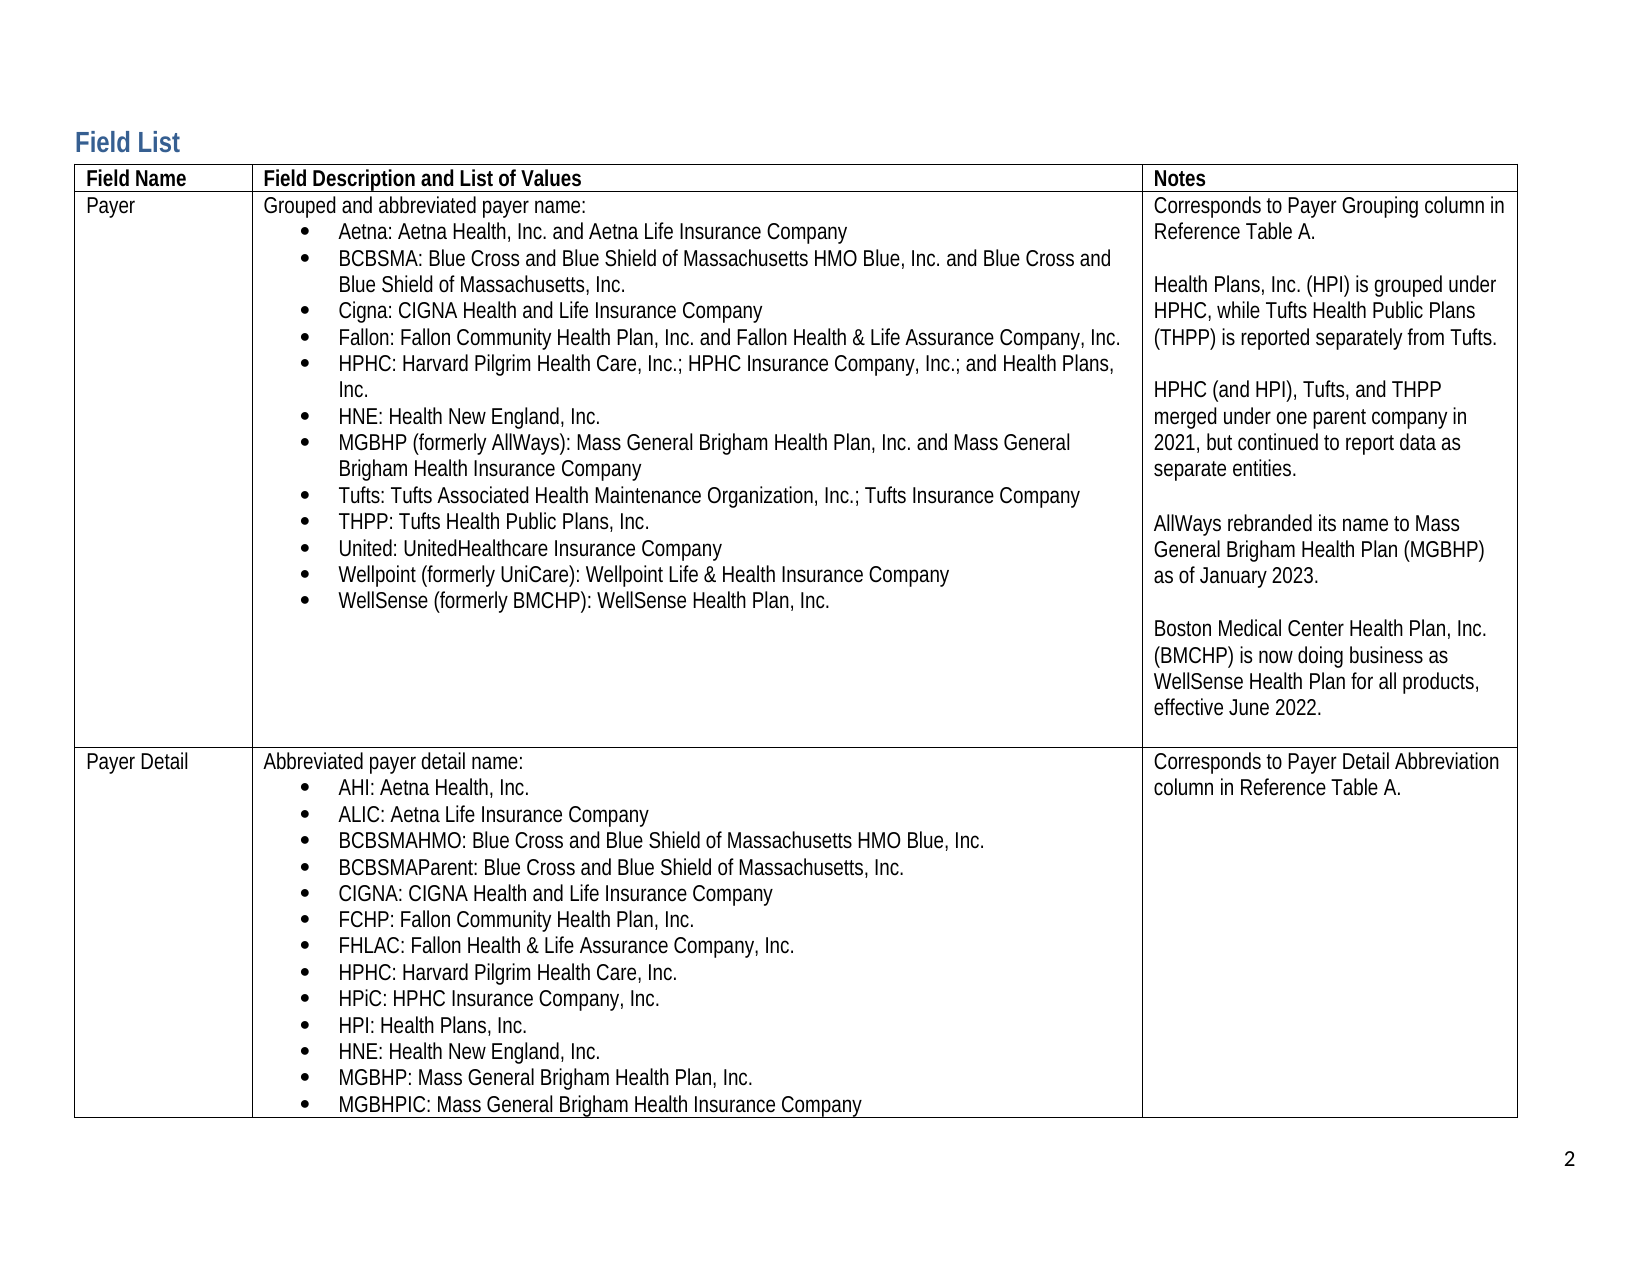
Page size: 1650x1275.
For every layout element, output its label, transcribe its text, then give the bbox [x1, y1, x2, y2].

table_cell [1143, 748, 1517, 1117]
table_header Field Description and List of Values [253, 165, 1142, 191]
table_cell Payer Detail [75, 748, 252, 1117]
table_cell Grouped and abbreviated payer name: Aetna: Aetna Health, Inc. and Aetna Life Insurance Company BCBSMA: Blue Cross and Blue Shield of Massachusetts HMO Blue, Inc. and Blue Cross and Blue Shield of Massachusetts, Inc. Cigna: CIGNA Health and Life Insurance Company Fallon: Fallon Community Health Plan, Inc. and Fallon Health & Life Assurance Company, Inc. HPHC: Harvard Pilgrim Health Care, Inc.; HPHC Insurance Company, Inc.; and Health Plans, Inc. HNE: Health New England, Inc. MGBHP (formerly AllWays): Mass General Brigham Health Plan, Inc. and Mass General Brigham Health Insurance Company Tufts: Tufts Associated Health Maintenance Organization, Inc.; Tufts Insurance Company THPP: Tufts Health Public Plans, Inc. United: UnitedHealthcare Insurance Company Wellpoint (formerly UniCare): Wellpoint Life & Health Insurance Company WellSense (formerly BMCHP): WellSense Health Plan, Inc. [253, 192, 1142, 747]
table_cell Payer [75, 192, 252, 747]
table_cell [253, 748, 1142, 1117]
table_header Field Name [75, 165, 252, 191]
table_header Notes [1143, 165, 1517, 191]
text Field List [75, 125, 1575, 158]
table_cell Corresponds to Payer Grouping column in Reference Table A. Health Plans, Inc. (HPI) is grouped under HPHC, while Tufts Health Public Plans (THPP) is reported separately from Tufts. HPHC (and HPI), Tufts, and THPP merged under one parent company in 2021, but continued to report data as separate entities. AllWays rebranded its name to Mass General Brigham Health Plan (MGBHP) as of January 2023. Boston Medical Center Health Plan, Inc. (BMCHP) is now doing business as WellSense Health Plan for all products, effective June 2022. [1143, 192, 1517, 747]
